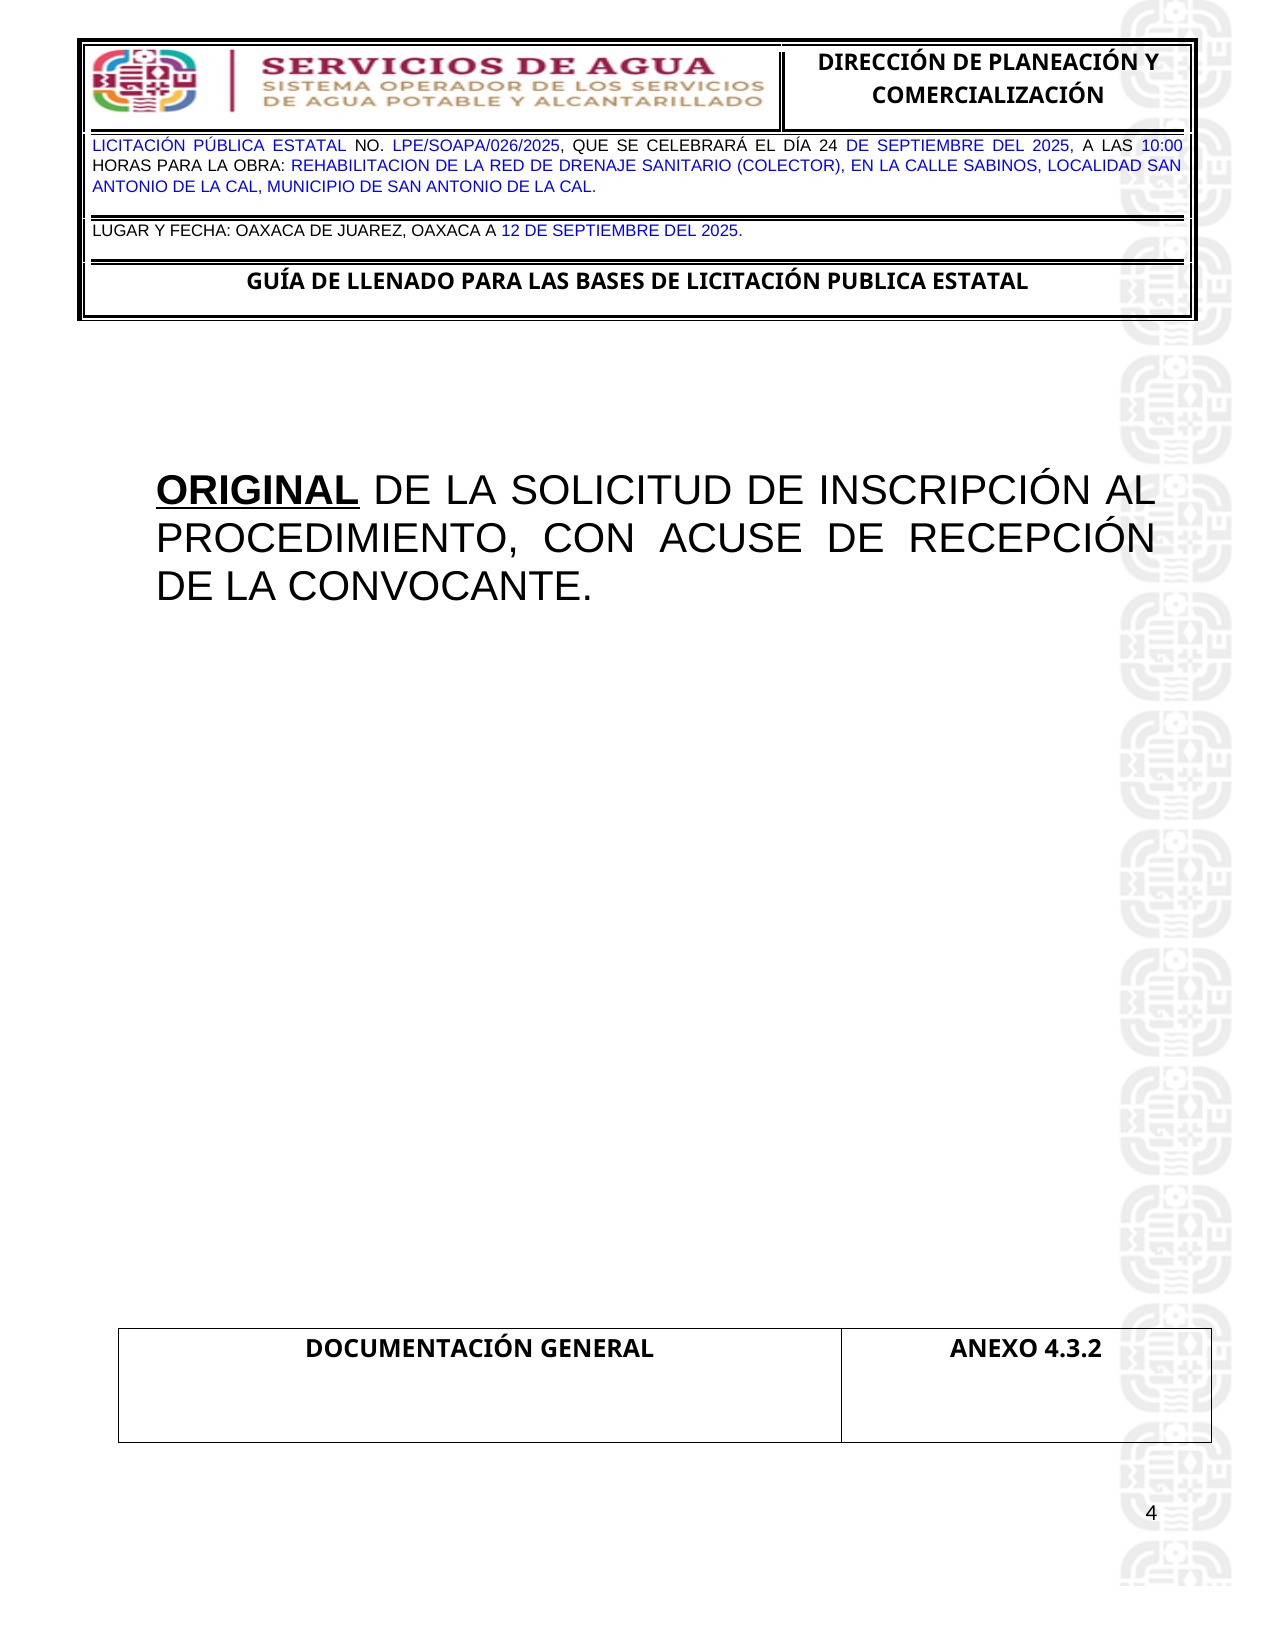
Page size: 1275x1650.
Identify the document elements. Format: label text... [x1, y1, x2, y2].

picture [88, 46, 773, 123]
picture [1106, 56, 1114, 67]
table_header ANEXO 4.3.2 [842, 1329, 1211, 1442]
picture [1105, 42, 1194, 320]
text ORIGINAL DE LA SOLICITUD DE INSCRIPCIÓN AL PROCEDIMIENTO, CON ACUSE DE RECEPCIÓN DE LA CONVOCANTE. [156, 465, 1157, 609]
table_header DOCUMENTACIÓN GENERAL [119, 1329, 841, 1442]
picture [1105, 0, 1235, 1586]
